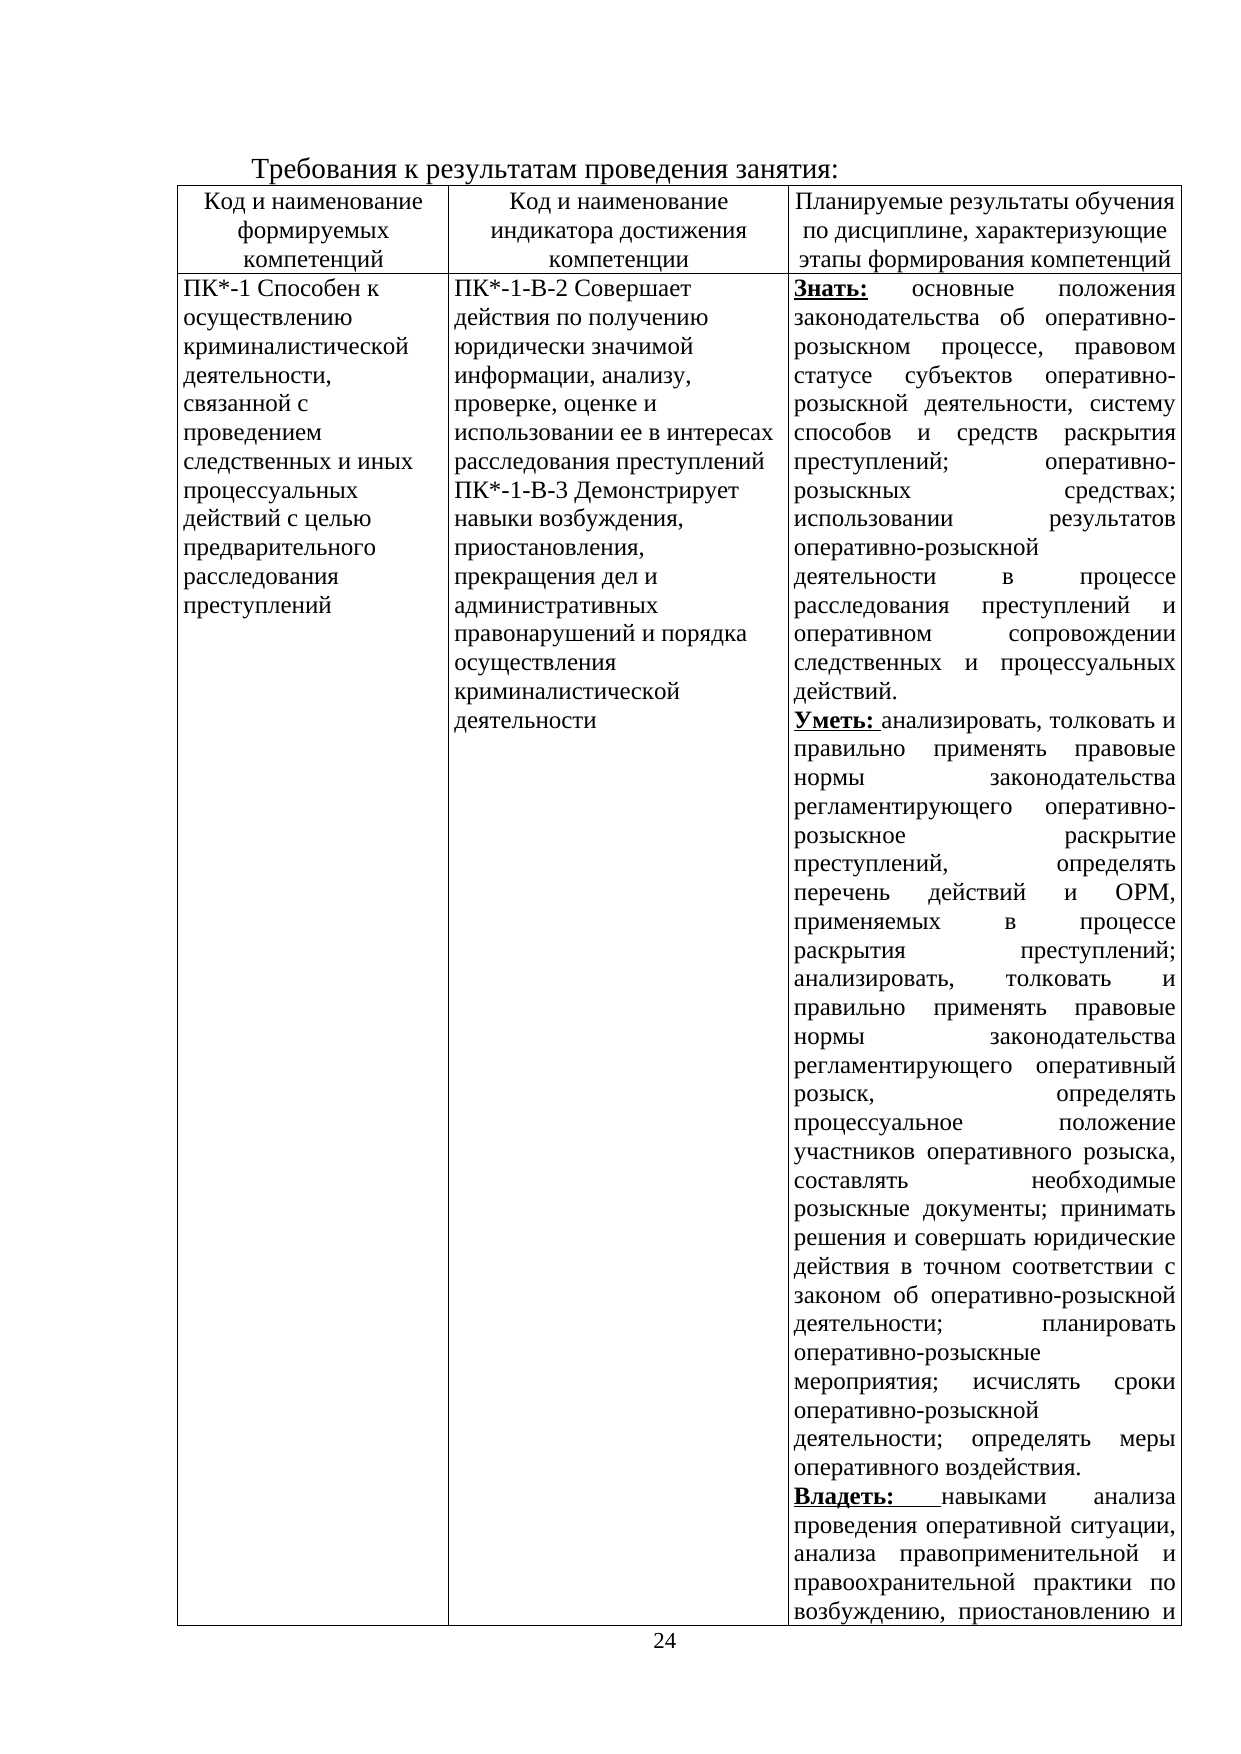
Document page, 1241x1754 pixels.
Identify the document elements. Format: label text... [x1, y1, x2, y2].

text Требования к результатам проведения занятия: [177, 152, 1152, 185]
table_header Код и наименование формируемых компетенций [178, 186, 448, 272]
table_header Планируемые результаты обучения по дисциплине, характеризующие этапы формирования компетенций [789, 186, 1181, 272]
table_header Код и наименование индикатора достижения компетенции [449, 186, 788, 272]
